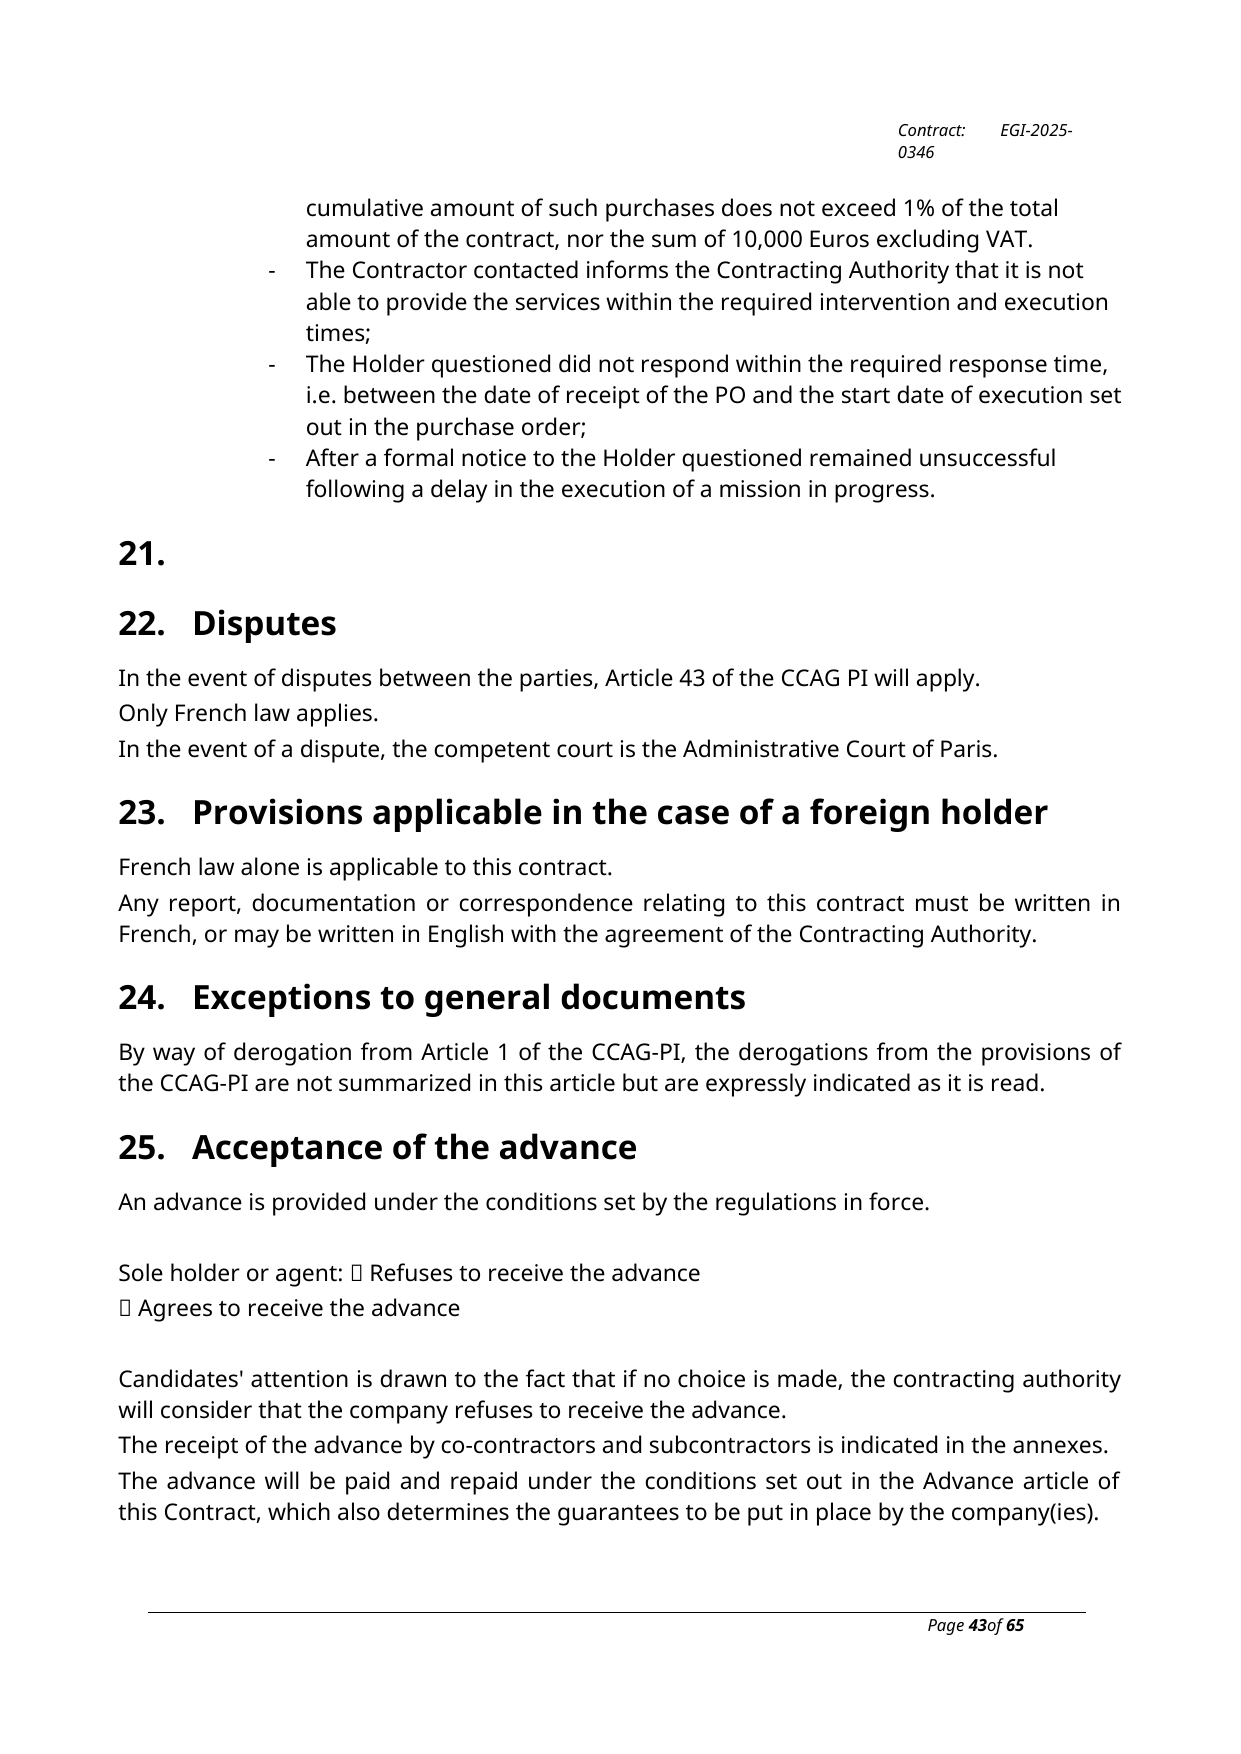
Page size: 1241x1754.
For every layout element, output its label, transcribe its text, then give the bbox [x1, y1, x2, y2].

list The Holder questioned did not respond within the required response time, i.e. between the date of receipt of the PO and the start date of execution set out in the purchase order; [268, 348, 1122, 442]
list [268, 192, 1122, 254]
text Candidates' attention is drawn to the fact that if no choice is made, the contracting authority will consider that the company refuses to receive the advance. [118, 1363, 1122, 1425]
text In the event of disputes between the parties, Article 43 of the CCAG PI will apply. [118, 662, 1122, 693]
text Exceptions to general documents [118, 974, 1122, 1019]
text An advance is provided under the conditions set by the regulations in force. [118, 1186, 1122, 1217]
text Provisions applicable in the case of a foreign holder [118, 789, 1122, 834]
list The Contractor contacted informs the Contracting Authority that it is not able to provide the services within the required intervention and execution times; [268, 254, 1122, 348]
text In the event of a dispute, the competent court is the Administrative Court of Paris. [118, 733, 1122, 764]
text By way of derogation from Article 1 of the CCAG-PI, the derogations from the provisions of the CCAG-PI are not summarized in this article but are expressly indicated as it is read. [118, 1036, 1122, 1099]
list After a formal notice to the Holder questioned remained unsuccessful following a delay in the execution of a mission in progress. [268, 442, 1122, 504]
text French law alone is applicable to this contract. [118, 851, 1122, 882]
text Only French law applies. [118, 697, 1122, 729]
text Disputes [118, 600, 1122, 645]
text Sole holder or agent:  Refuses to receive the advance [118, 1257, 1122, 1288]
text Acceptance of the advance [118, 1124, 1122, 1169]
text The receipt of the advance by co-contractors and subcontractors is indicated in the annexes. [118, 1429, 1122, 1461]
text Any report, documentation or correspondence relating to this contract must be written in French, or may be written in English with the agreement of the Contracting Authority. [118, 887, 1122, 949]
text The advance will be paid and repaid under the conditions set out in the Advance article of this Contract, which also determines the guarantees to be put in place by the company(ies). [118, 1465, 1122, 1527]
text  Agrees to receive the advance [118, 1292, 1122, 1323]
